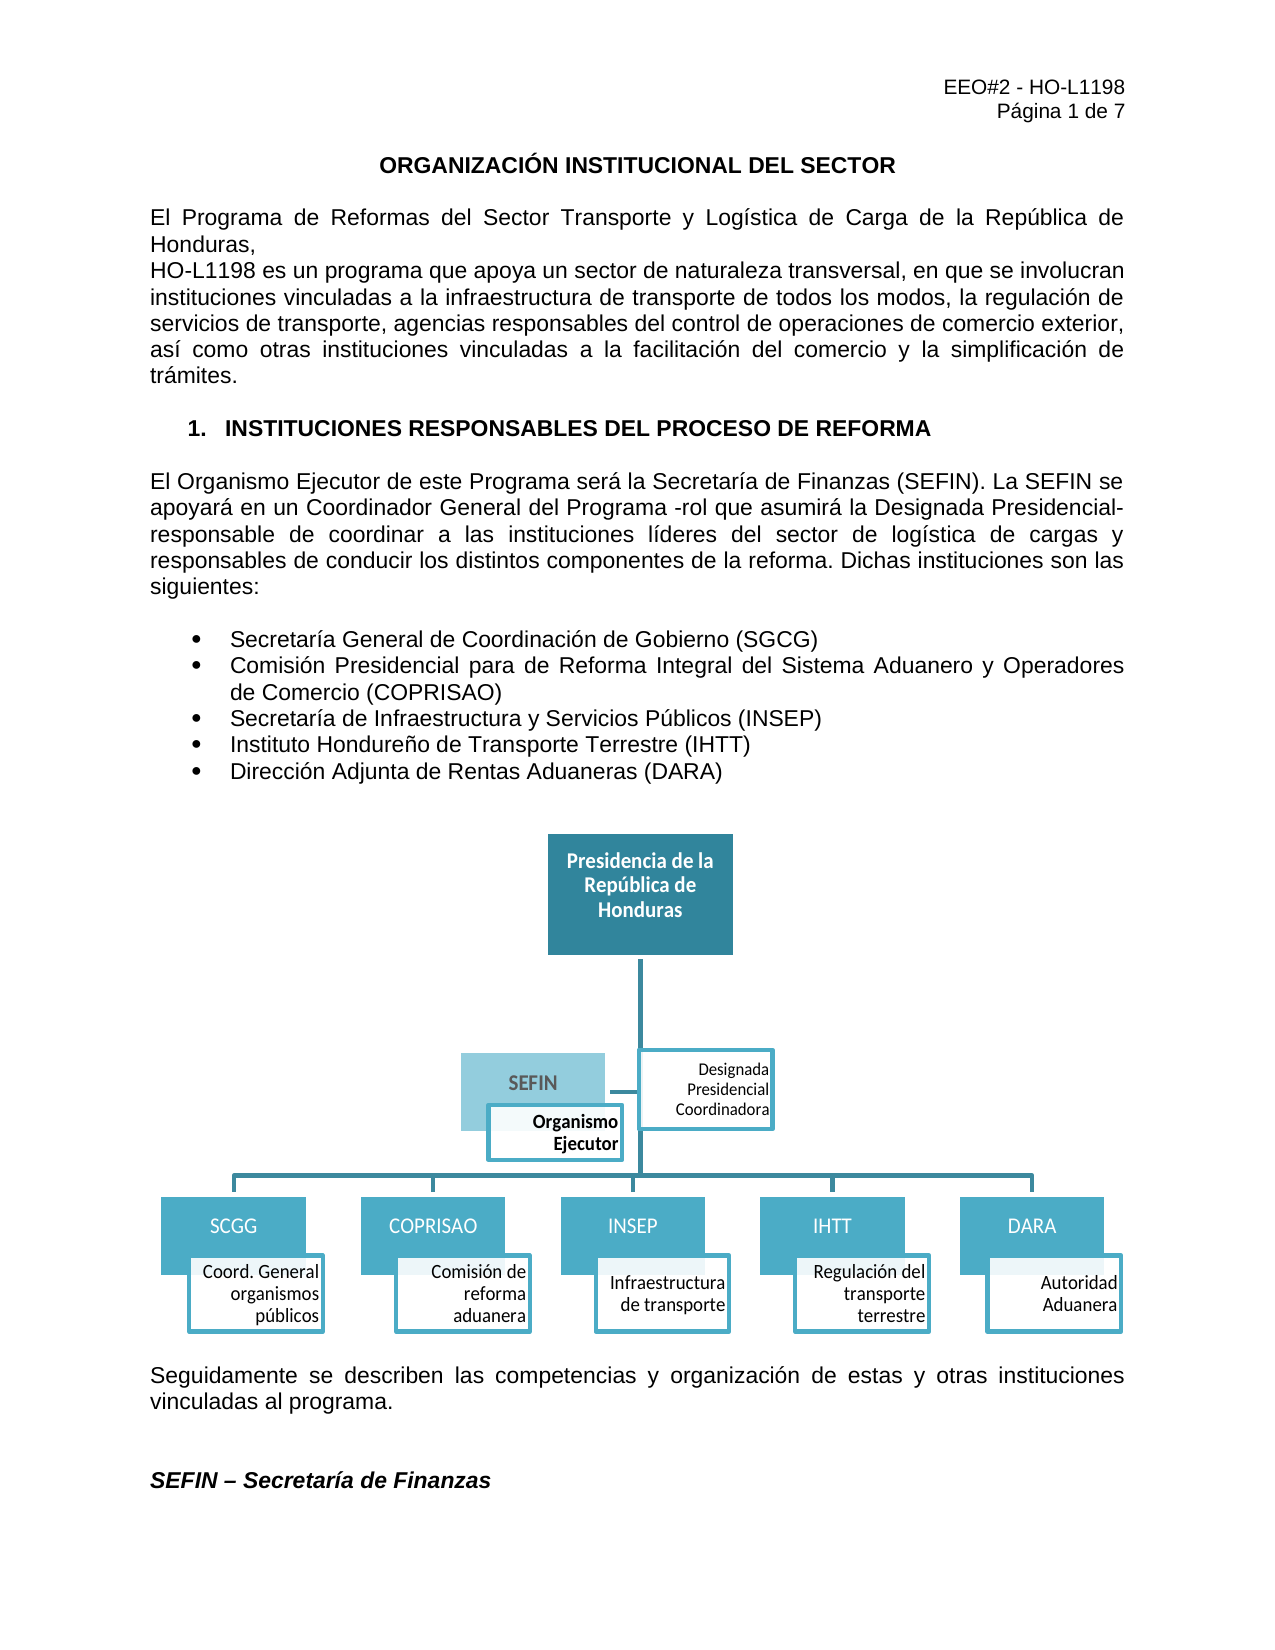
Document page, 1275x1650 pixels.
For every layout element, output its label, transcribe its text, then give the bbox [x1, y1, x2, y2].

list Dirección Adjunta de Rentas Aduaneras (DARA) [192, 758, 1125, 784]
text El Organismo Ejecutor de este Programa será la Secretaría de Finanzas (SEFIN). La SEFIN se apoyará en un Coordinador General del Programa -rol que asumirá la Designada Presidencial- responsable de coordinar a las instituciones líderes del sector de logística de cargas y responsables de conducir los distintos componentes de la reforma. Dichas instituciones son las siguientes: [150, 468, 1125, 600]
list Secretaría de Infraestructura y Servicios Públicos (INSEP) [192, 705, 1125, 731]
text SEFIN – Secretaría de Finanzas [150, 1467, 1125, 1494]
list Secretaría General de Coordinación de Gobierno (SGCG) [192, 626, 1125, 652]
text El Programa de Reformas del Sector Transporte y Logística de Carga de la República de Honduras, HO-L1198 es un programa que apoya un sector de naturaleza transversal, en que se involucran instituciones vinculadas a la infraestructura de transporte de todos los modos, la regulación de servicios de transporte, agencias responsables del control de operaciones de comercio exterior, así como otras instituciones vinculadas a la facilitación del comercio y la simplificación de trámites. [150, 204, 1125, 389]
text ORGANIZACIÓN INSTITUCIONAL DEL SECTOR [150, 152, 1125, 178]
list Comisión Presidencial para de Reforma Integral del Sistema Aduanero y Operadores de Comercio (COPRISAO) [192, 652, 1125, 705]
list INSTITUCIONES RESPONSABLES DEL PROCESO DE REFORMA [187, 415, 1125, 442]
list Instituto Hondureño de Transporte Terrestre (IHTT) [192, 731, 1125, 758]
text Seguidamente se describen las competencias y organización de estas y otras instituciones vinculadas al programa. [150, 1362, 1125, 1415]
